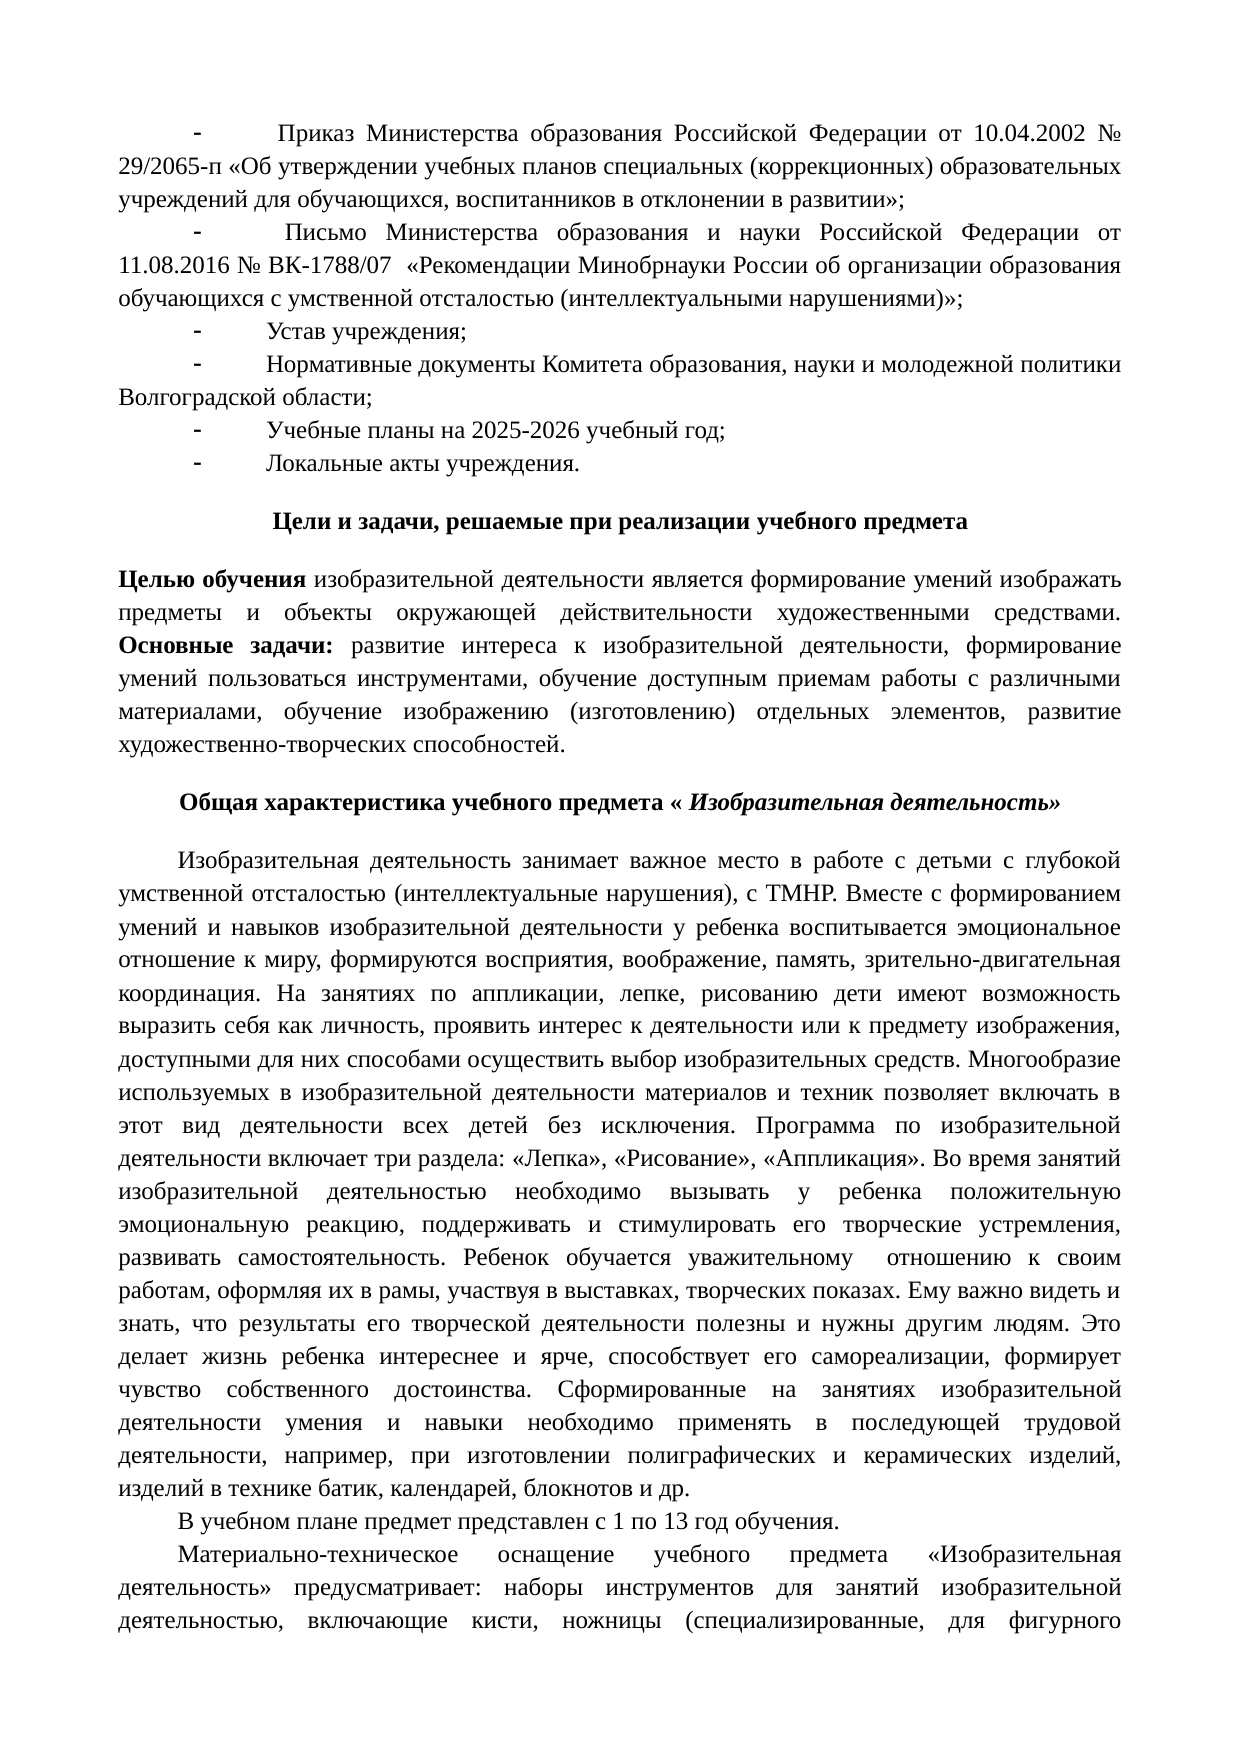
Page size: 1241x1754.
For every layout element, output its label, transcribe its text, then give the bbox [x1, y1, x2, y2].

list Учебные планы на 2025-2026 учебный год; [118, 415, 1122, 444]
list Устав учреждения; [118, 316, 1122, 345]
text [118, 1539, 1122, 1634]
text Целью обучения изобразительной деятельности является формирование умений изображать предметы и объекты окружающей действительности художественными средствами. Основные задачи: развитие интереса к изобразительной деятельности, формирование умений пользоваться инструментами, обучение доступным приемам работы с различными материалами, обучение изображению (изготовлению) отдельных элементов, развитие художественно-творческих способностей. [118, 564, 1122, 758]
text Изобразительная деятельность занимает важное место в работе с детьми с глубокой умственной отсталостью (интеллектуальные нарушения), с ТМНР. Вместе с формированием умений и навыков изобразительной деятельности у ребенка воспитывается эмоциональное отношение к миру, формируются восприятия, воображение, память, зрительно-двигательная координация. На занятиях по аппликации, лепке, рисованию дети имеют возможность выразить себя как личность, проявить интерес к деятельности или к предмету изображения, доступными для них способами осуществить выбор изобразительных средств. Многообразие используемых в изобразительной деятельности материалов и техник позволяет включать в этот вид деятельности всех детей без исключения. Программа по изобразительной деятельности включает три раздела: «Лепка», «Рисование», «Аппликация». Во время занятий изобразительной деятельностью необходимо вызывать у ребенка положительную эмоциональную реакцию, поддерживать и стимулировать его творческие устремления, развивать самостоятельность. Ребенок обучается уважительному отношению к своим работам, оформляя их в рамы, участвуя в выставках, творческих показах. Ему важно видеть и знать, что результаты его творческой деятельности полезны и нужны другим людям. Это делает жизнь ребенка интереснее и ярче, способствует его самореализации, формирует чувство собственного достоинства. Сформированные на занятиях изобразительной деятельности умения и навыки необходимо применять в последующей трудовой деятельности, например, при изготовлении полиграфических и керамических изделий, изделий в технике батик, календарей, блокнотов и др. [118, 846, 1122, 1502]
list Локальные акты учреждения. [118, 448, 1122, 477]
list Нормативные документы Комитета образования, науки и молодежной политики Волгоградской области; [118, 349, 1122, 411]
list Письмо Министерства образования и науки Российской Федерации от 11.08.2016 № ВК-1788/07 «Рекомендации Минобрнауки России об организации образования обучающихся с умственной отсталостью (интеллектуальными нарушениями)»; [118, 217, 1122, 312]
text Цели и задачи, решаемые при реализации учебного предмета [118, 506, 1122, 535]
list Приказ Министерства образования Российской Федерации от 10.04.2002 № 29/2065-п «Об утверждении учебных планов специальных (коррекционных) образовательных учреждений для обучающихся, воспитанников в отклонении в развитии»; [118, 118, 1122, 213]
text В учебном плане предмет представлен с 1 по 13 год обучения. [118, 1506, 1122, 1535]
text Общая характеристика учебного предмета « Изобразительная деятельность» [118, 787, 1122, 816]
